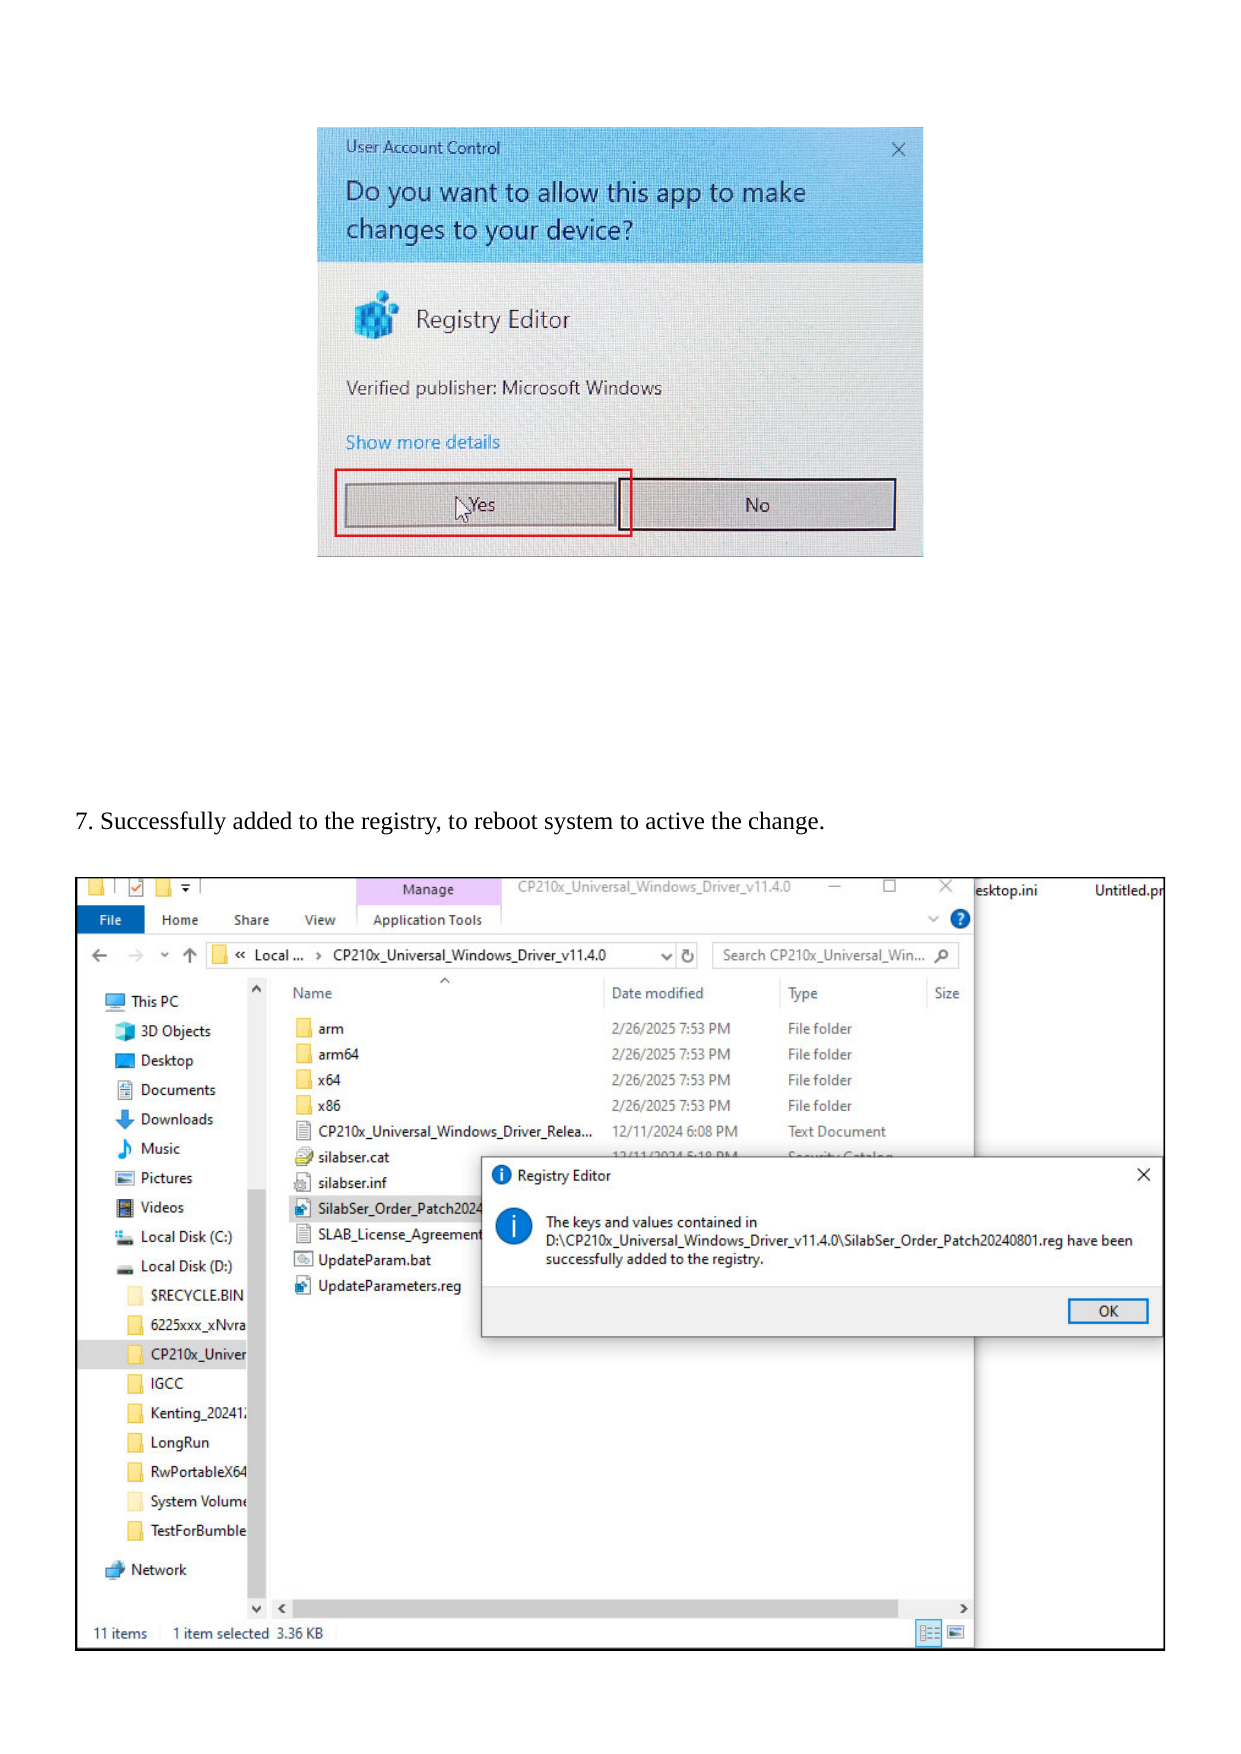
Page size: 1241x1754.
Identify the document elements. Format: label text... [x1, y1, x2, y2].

picture [75, 877, 1166, 1651]
text 7. Successfully added to the registry, to reboot system to active the change. [75, 802, 1165, 839]
picture [317, 127, 924, 557]
